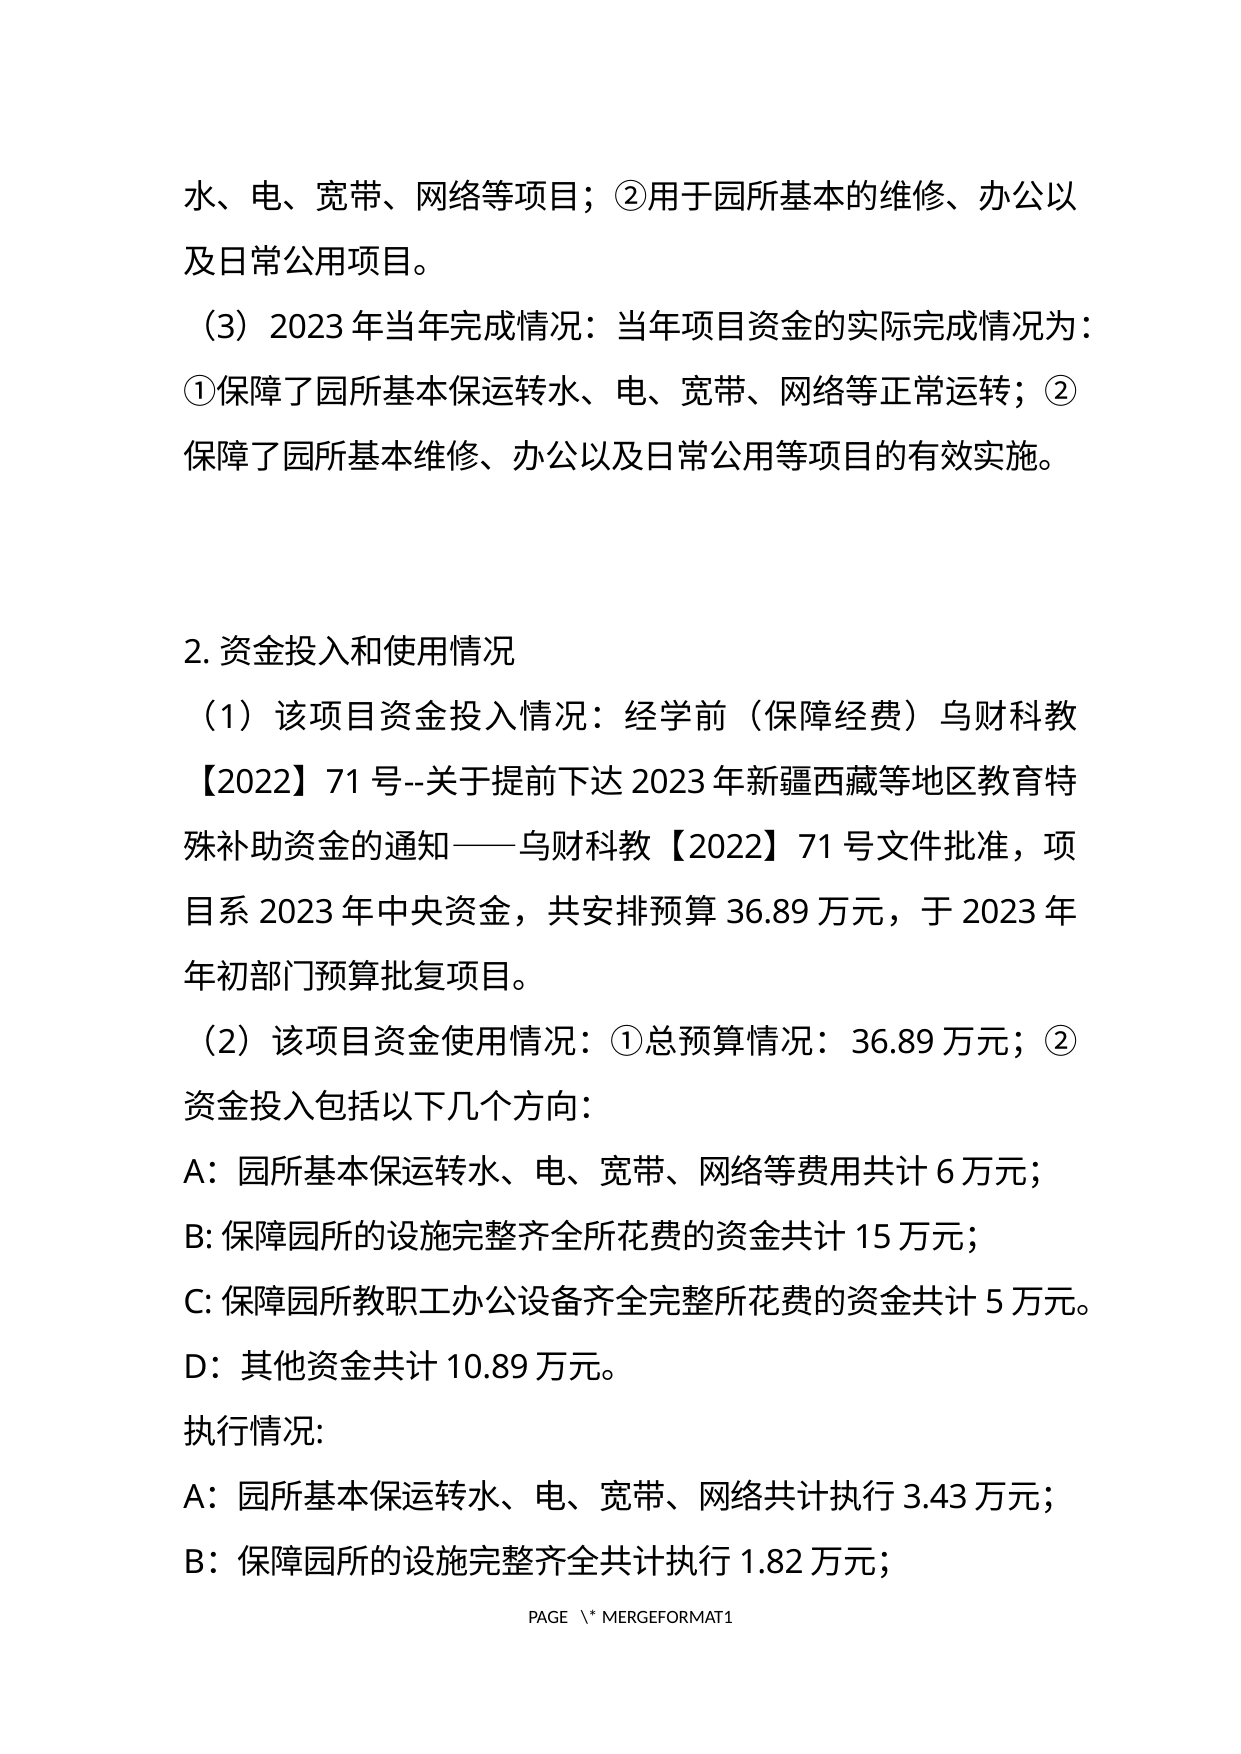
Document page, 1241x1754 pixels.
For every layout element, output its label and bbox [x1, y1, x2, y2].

text [183, 162, 1078, 1592]
